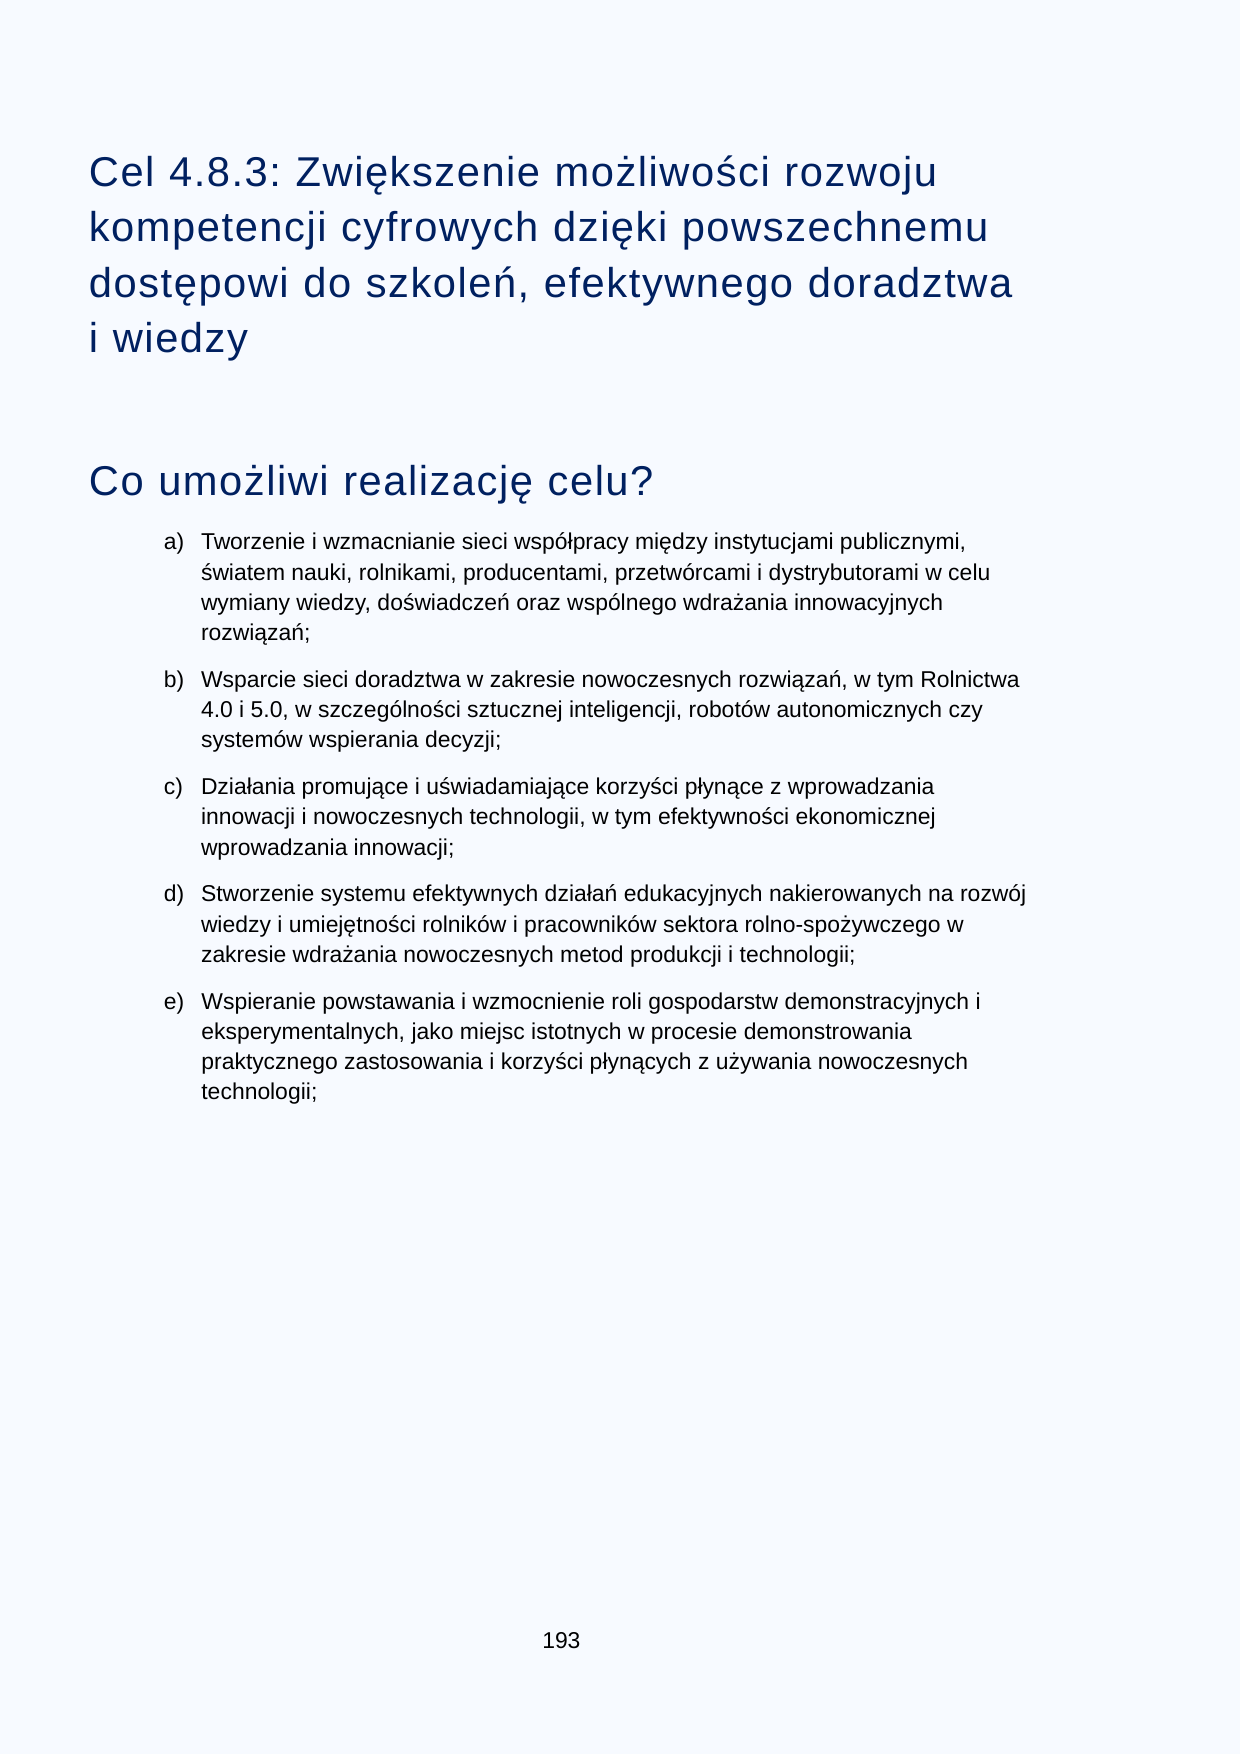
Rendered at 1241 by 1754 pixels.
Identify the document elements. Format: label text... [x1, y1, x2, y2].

list Wspieranie powstawania i wzmocnienie roli gospodarstw demonstracyjnych i eksperymentalnych, jako miejsc istotnych w procesie demonstrowania praktycznego zastosowania i korzyści płynących z używania nowoczesnych technologii; [164, 988, 1033, 1105]
subtitle Cel 4.8.3: Zwiększenie możliwości rozwoju kompetencji cyfrowych dzięki powszechnemu dostępowi do szkoleń, efektywnego doradztwa i wiedzy [89, 148, 1033, 361]
list Wsparcie sieci doradztwa w zakresie nowoczesnych rozwiązań, w tym Rolnictwa 4.0 i 5.0, w szczególności sztucznej inteligencji, robotów autonomicznych czy systemów wspierania decyzji; [164, 666, 1033, 753]
subtitle Co umożliwi realizację celu? [89, 457, 1033, 504]
list Stworzenie systemu efektywnych działań edukacyjnych nakierowanych na rozwój wiedzy i umiejętności rolników i pracowników sektora rolno-spożywczego w zakresie wdrażania nowoczesnych metod produkcji i technologii; [164, 880, 1033, 967]
list Działania promujące i uświadamiające korzyści płynące z wprowadzania innowacji i nowoczesnych technologii, w tym efektywności ekonomicznej wprowadzania innowacji; [164, 773, 1033, 860]
list Tworzenie i wzmacnianie sieci współpracy między instytucjami publicznymi, światem nauki, rolnikami, producentami, przetwórcami i dystrybutorami w celu wymiany wiedzy, doświadczeń oraz wspólnego wdrażania innowacyjnych rozwiązań; [164, 528, 1033, 645]
